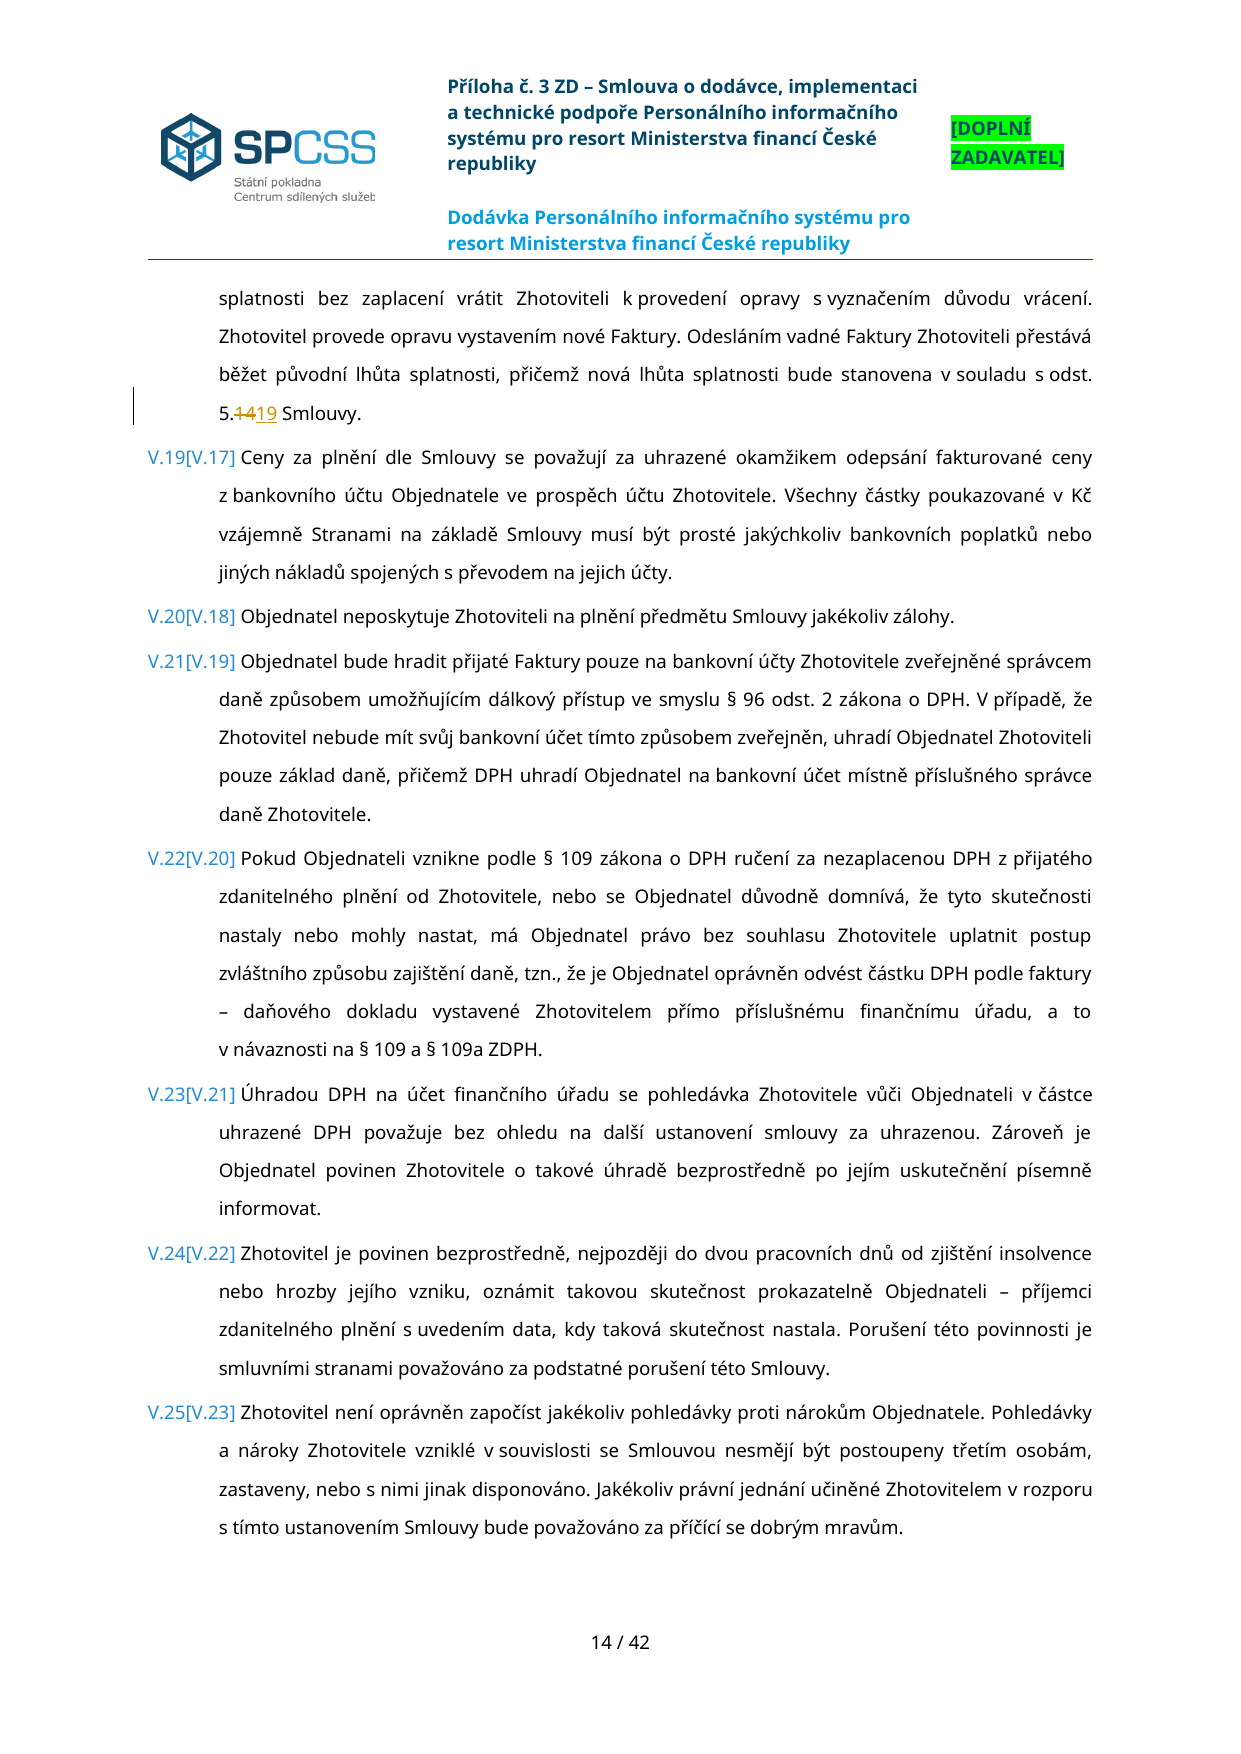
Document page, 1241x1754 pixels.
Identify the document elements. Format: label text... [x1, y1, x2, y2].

subtitle Úhradou DPH na účet finančního úřadu se pohledávka Zhotovitele vůči Objednateli v částce uhrazené DPH považuje bez ohledu na další ustanovení smlouvy za uhrazenou. Zároveň je Objednatel povinen Zhotovitele o takové úhradě bezprostředně po jejím uskutečnění písemně informovat. [148, 1081, 1093, 1221]
subtitle Zhotovitel je povinen bezprostředně, nejpozději do dvou pracovních dnů od zjištění insolvence nebo hrozby jejího vzniku, oznámit takovou skutečnost prokazatelně Objednateli – příjemci zdanitelného plnění s uvedením data, kdy taková skutečnost nastala. Porušení této povinnosti je smluvními stranami považováno za podstatné porušení této Smlouvy. [148, 1240, 1093, 1380]
subtitle Ceny za plnění dle Smlouvy se považují za uhrazené okamžikem odepsání fakturované ceny z bankovního účtu Objednatele ve prospěch účtu Zhotovitele. Všechny částky poukazované v Kč vzájemně Stranami na základě Smlouvy musí být prosté jakýchkoliv bankovních poplatků nebo jiných nákladů spojených s převodem na jejich účty. [148, 444, 1093, 584]
subtitle Pokud Objednateli vznikne podle § 109 zákona o DPH ručení za nezaplacenou DPH z přijatého zdanitelného plnění od Zhotovitele, nebo se Objednatel důvodně domnívá, že tyto skutečnosti nastaly nebo mohly nastat, má Objednatel právo bez souhlasu Zhotovitele uplatnit postup zvláštního způsobu zajištění daně, tzn., že je Objednatel oprávněn odvést částku DPH podle faktury – daňového dokladu vystavené Zhotovitelem přímo příslušnému finančnímu úřadu, a to v návaznosti na § 109 a § 109a ZDPH. [148, 845, 1093, 1062]
subtitle Zhotovitel není oprávněn započíst jakékoliv pohledávky proti nárokům Objednatele. Pohledávky a nároky Zhotovitele vzniklé v souvislosti se Smlouvou nesmějí být postoupeny třetím osobám, zastaveny, nebo s nimi jinak disponováno. Jakékoliv právní jednání učiněné Zhotovitelem v rozporu s tímto ustanovením Smlouvy bude považováno za příčící se dobrým mravům. [148, 1399, 1093, 1539]
subtitle Objednatel neposkytuje Zhotoviteli na plnění předmětu Smlouvy jakékoliv zálohy. [148, 603, 1093, 629]
subtitle Objednatel bude hradit přijaté Faktury pouze na bankovní účty Zhotovitele zveřejněné správcem daně způsobem umožňujícím dálkový přístup ve smyslu § 96 odst. 2 zákona o DPH. V případě, že Zhotovitel nebude mít svůj bankovní účet tímto způsobem zveřejněn, uhradí Objednatel Zhotoviteli pouze základ daně, přičemž DPH uhradí Objednatel na bankovní účet místně příslušného správce daně Zhotovitele. [148, 648, 1093, 826]
picture [161, 113, 375, 203]
